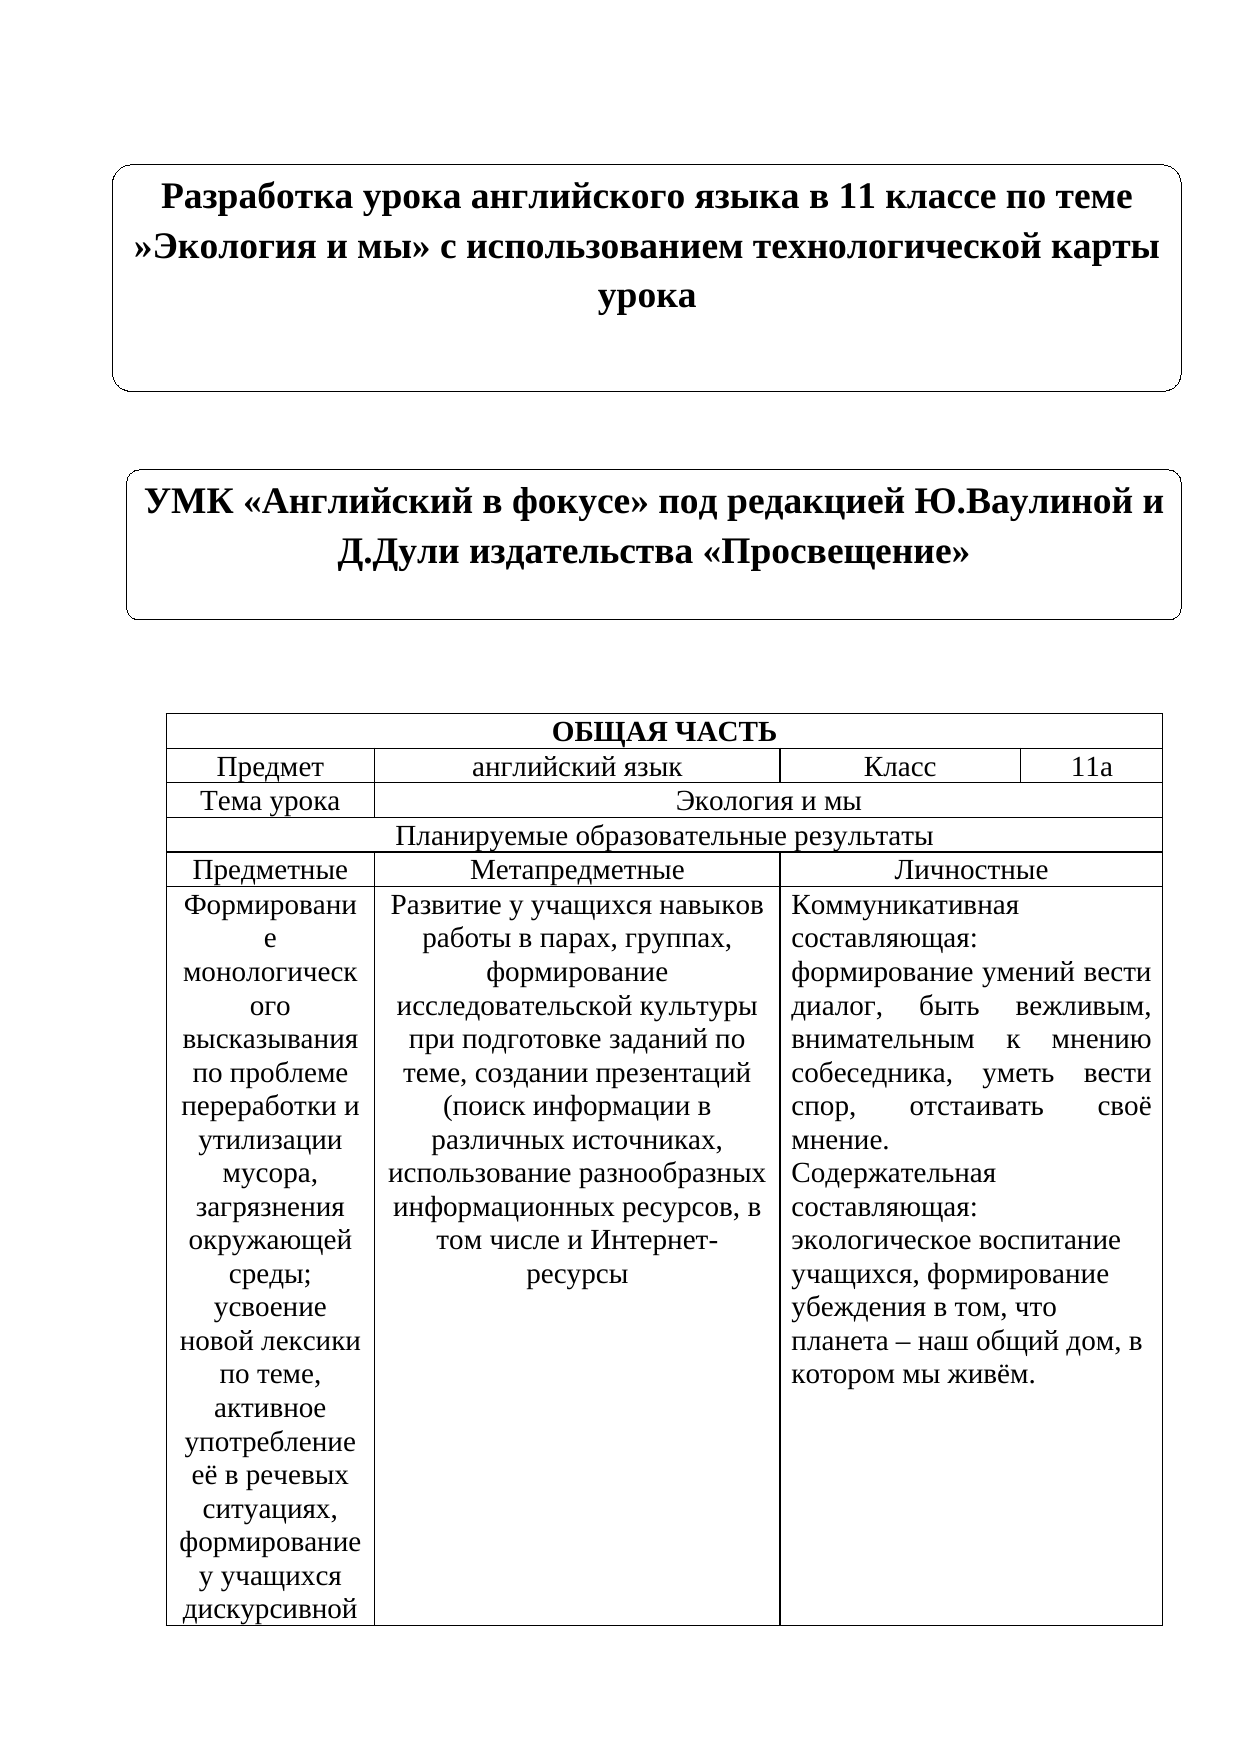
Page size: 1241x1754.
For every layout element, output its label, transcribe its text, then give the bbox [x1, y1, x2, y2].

table_cell Тема урока [167, 783, 374, 817]
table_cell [167, 887, 374, 1625]
table_cell Личностные [781, 853, 1162, 886]
table_cell 11а [1021, 749, 1162, 782]
table_header ОБЩАЯ ЧАСТЬ [167, 714, 1162, 748]
table_cell Предметные [167, 853, 374, 886]
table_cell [781, 887, 1162, 1625]
table_cell Предмет [167, 749, 374, 782]
table_cell английский язык [375, 749, 779, 782]
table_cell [375, 887, 779, 1625]
table_cell Класс [781, 749, 1020, 782]
table_cell Метапредметные [375, 853, 779, 886]
table_cell Экология и мы [375, 783, 1162, 817]
table_cell Планируемые образовательные результаты [167, 818, 1162, 851]
